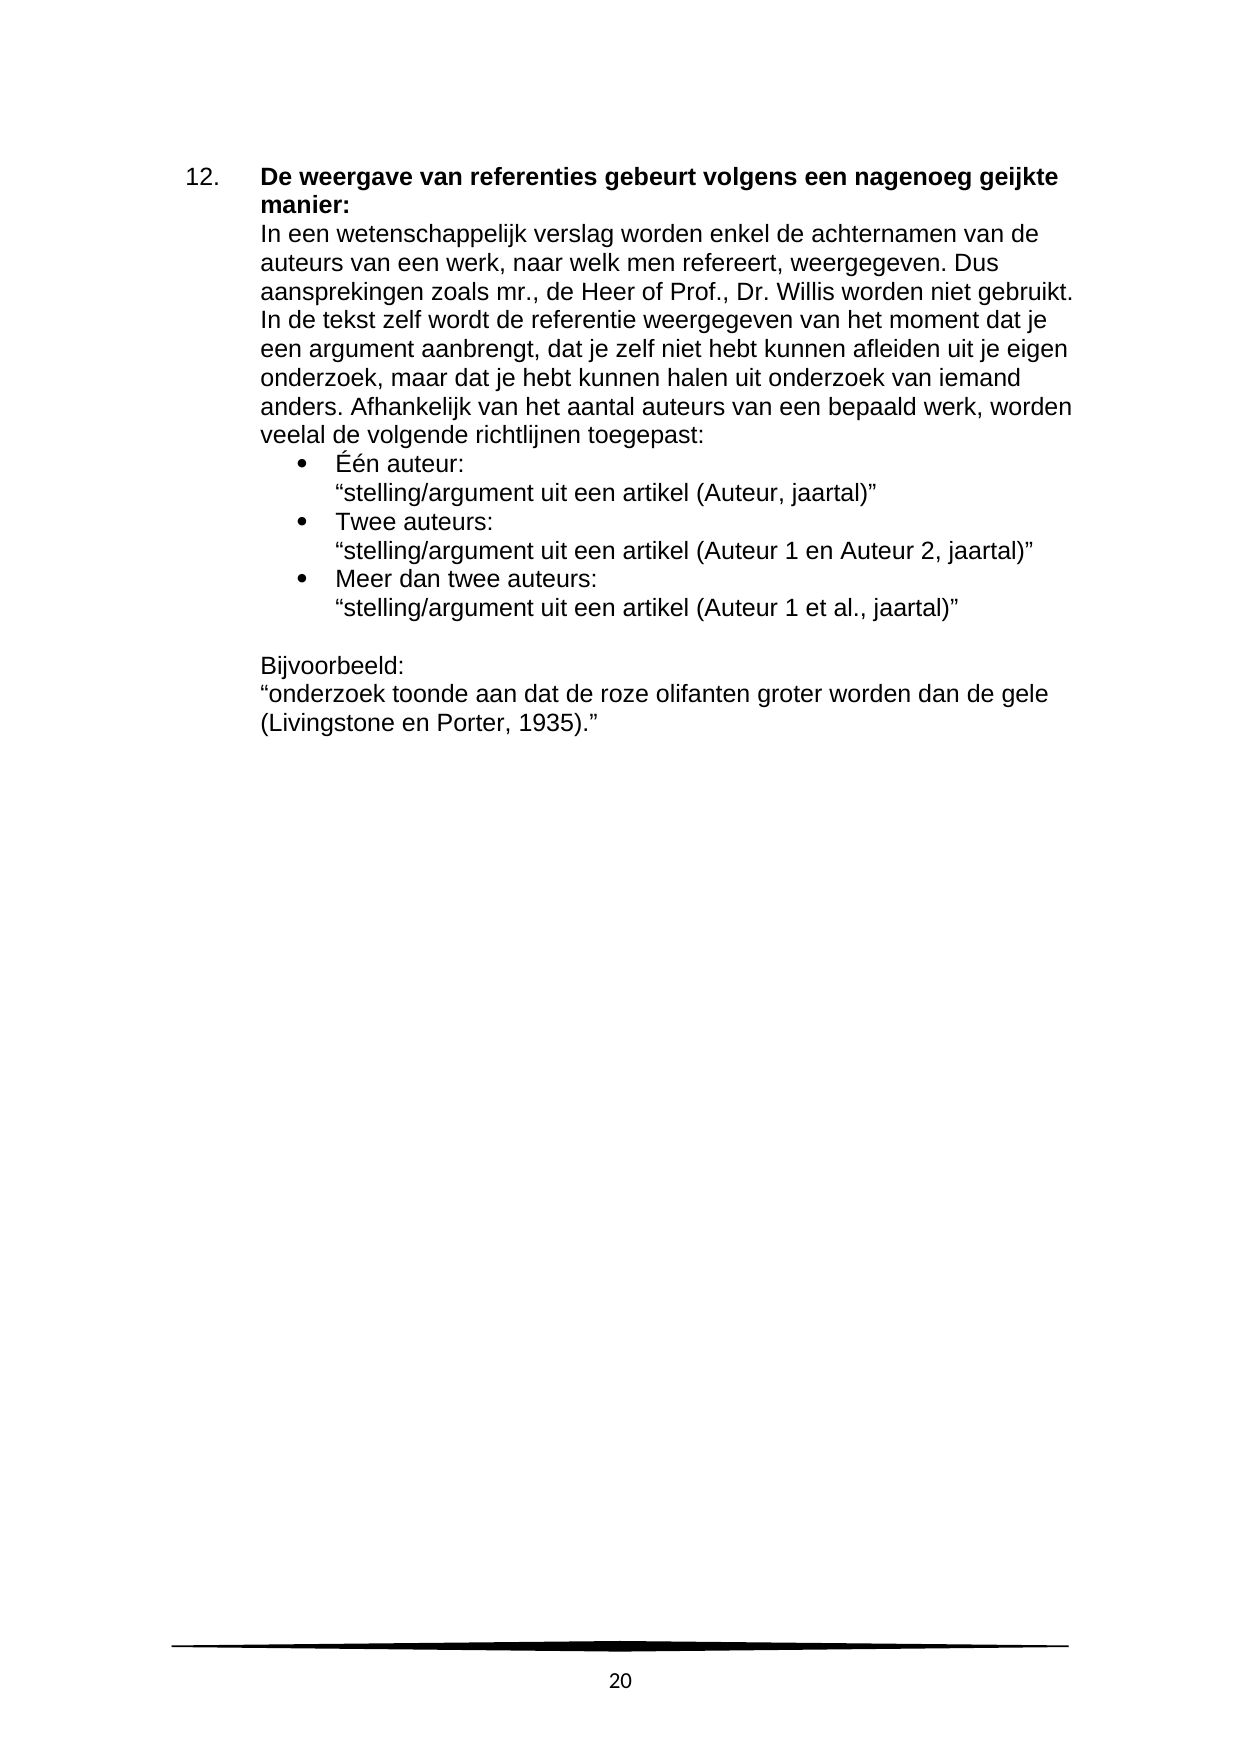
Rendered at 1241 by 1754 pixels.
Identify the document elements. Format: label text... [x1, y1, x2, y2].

text Bijvoorbeeld: [260, 651, 1093, 679]
list Meer dan twee auteurs: [298, 564, 1093, 593]
list De weergave van referenties gebeurt volgens een nagenoeg geijkte manier: [185, 162, 1093, 219]
text “stelling/argument uit een artikel (Auteur, jaartal)” [335, 478, 1093, 507]
list Twee auteurs: [298, 507, 1093, 536]
text “stelling/argument uit een artikel (Auteur 1 et al., jaartal)” [335, 593, 1093, 622]
text “stelling/argument uit een artikel (Auteur 1 en Auteur 2, jaartal)” [335, 536, 1093, 564]
text In een wetenschappelijk verslag worden enkel de achternamen van de auteurs van een werk, naar welk men refereert, weergegeven. Dus aansprekingen zoals mr., de Heer of Prof., Dr. Willis worden niet gebruikt. In de tekst zelf wordt de referentie weergegeven van het moment dat je een argument aanbrengt, dat je zelf niet hebt kunnen afleiden uit je eigen onderzoek, maar dat je hebt kunnen halen uit onderzoek van iemand anders. Afhankelijk van het aantal auteurs van een bepaald werk, worden veelal de volgende richtlijnen toegepast: [260, 219, 1093, 449]
list Één auteur: [298, 449, 1093, 478]
text “onderzoek toonde aan dat de roze olifanten groter worden dan de gele (Livingstone en Porter, 1935).” [260, 679, 1093, 737]
